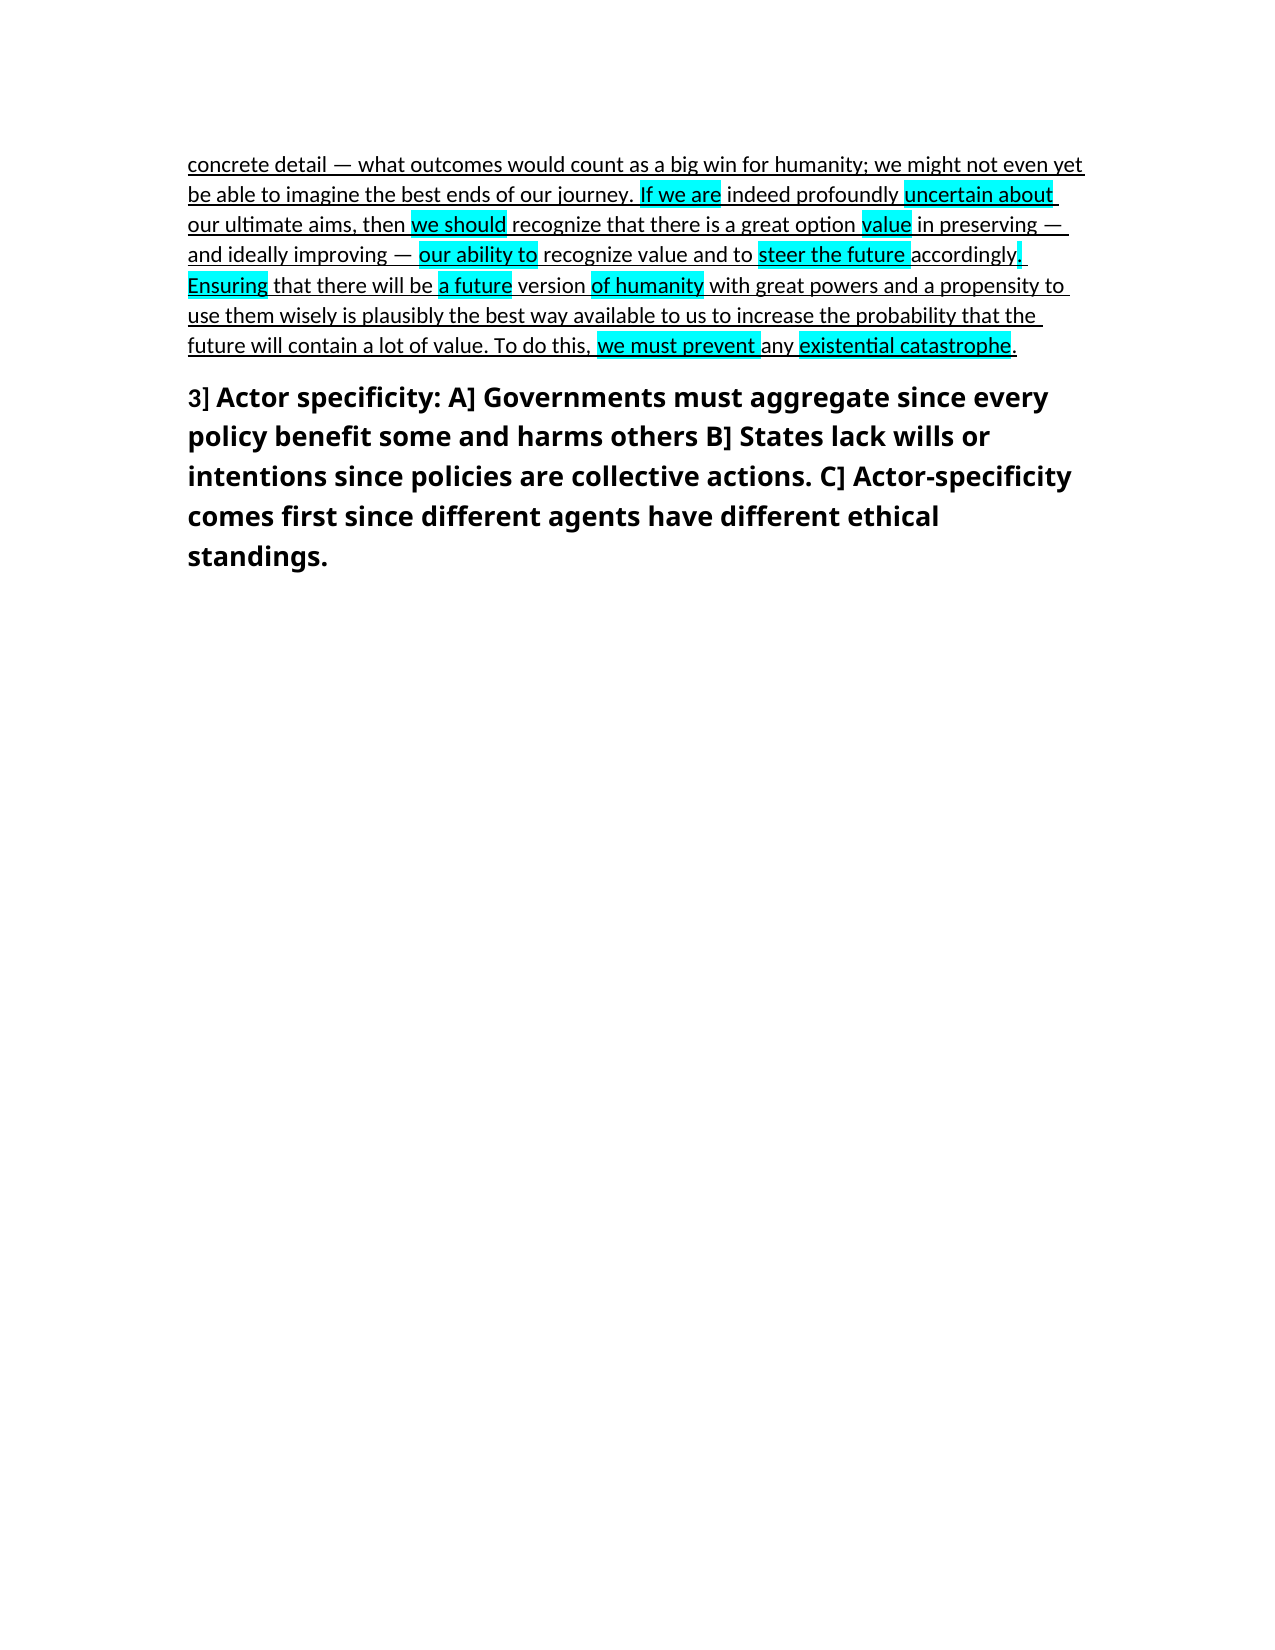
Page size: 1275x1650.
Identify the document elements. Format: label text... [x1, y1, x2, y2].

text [187, 150, 1087, 359]
subtitle 3] Actor specificity: A] Governments must aggregate since every policy benefit some and harms others B] States lack wills or intentions since policies are collective actions. C] Actor-specificity comes first since different agents have different ethical standings. [187, 378, 1087, 574]
